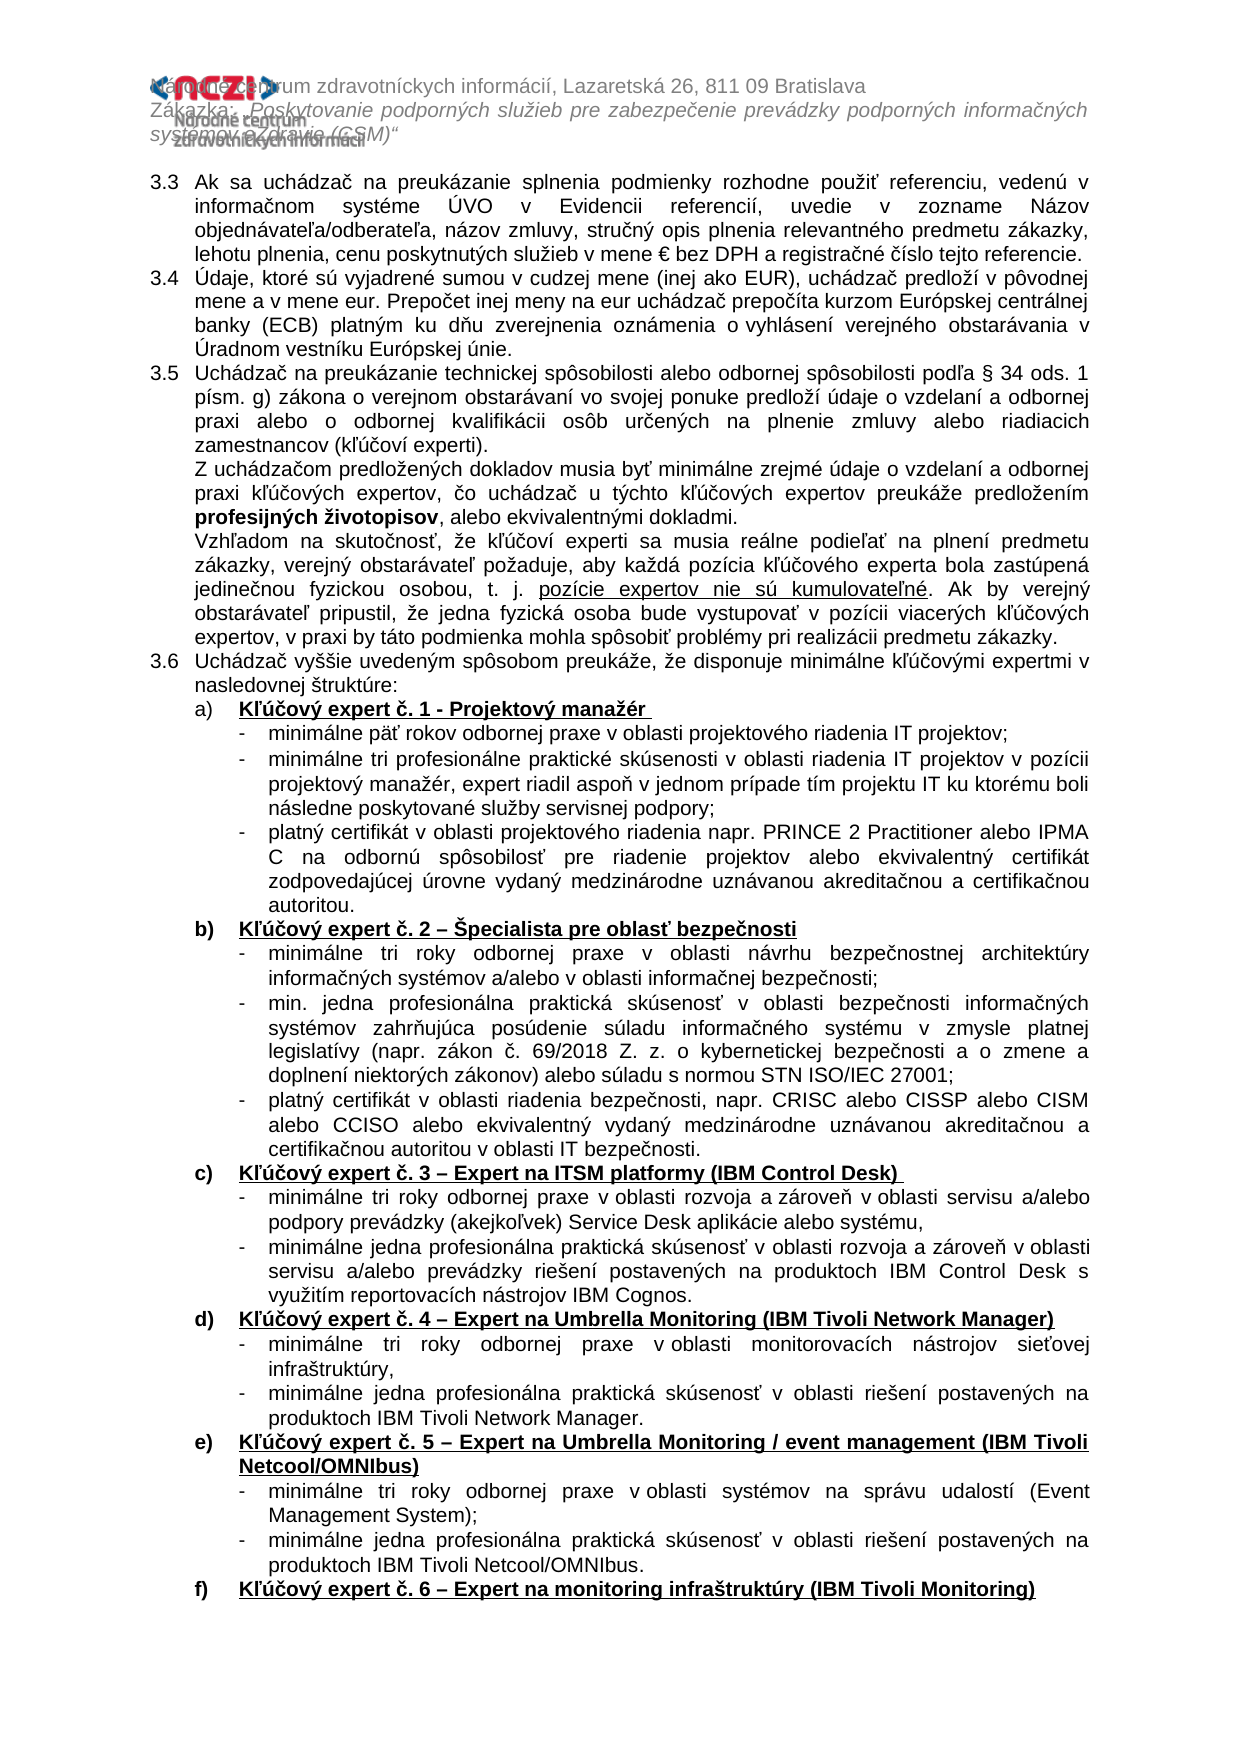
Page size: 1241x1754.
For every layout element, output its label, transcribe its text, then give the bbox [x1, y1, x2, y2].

list Z uchádzačom predložených dokladov musia byť minimálne zrejmé údaje o vzdelaní a odbornej praxi kľúčových expertov, čo uchádzač u týchto kľúčových expertov preukáže predložením profesijných životopisov, alebo ekvivalentnými dokladmi. [194, 457, 1090, 529]
list Údaje, ktoré sú vyjadrené sumou v cudzej mene (inej ako EUR), uchádzač predloží v pôvodnej mene a v mene eur. Prepočet inej meny na eur uchádzač prepočíta kurzom Európskej centrálnej banky (ECB) platným ku dňu zverejnenia oznámenia o vyhlásení verejného obstarávania v Úradnom vestníku Európskej únie. [150, 265, 1090, 361]
list minimálne jedna profesionálna praktická skúsenosť v oblasti riešení postavených na produktoch IBM Tivoli Network Manager. [239, 1381, 1090, 1430]
list Ak sa uchádzač na preukázanie splnenia podmienky rozhodne použiť referenciu, vedenú v informačnom systéme ÚVO v Evidencii referencií, uvedie v zozname Názov objednávateľa/odberateľa, názov zmluvy, stručný opis plnenia relevantného predmetu zákazky, lehotu plnenia, cenu poskytnutých služieb v mene € bez DPH a registračné číslo tejto referencie. [150, 169, 1090, 265]
list minimálne jedna profesionálna praktická skúsenosť v oblasti riešení postavených na produktoch IBM Tivoli Netcool/OMNIbus. [239, 1527, 1090, 1577]
list Kľúčový expert č. 3 – Expert na ITSM platformy (IBM Control Desk) [194, 1161, 1090, 1184]
list minimálne tri profesionálne praktické skúsenosti v oblasti riadenia IT projektov v pozícii projektový manažér, expert riadil aspoň v jednom prípade tím projektu IT ku ktorému boli následne poskytované služby servisnej podpory; [239, 746, 1090, 819]
list minimálne tri roky odbornej praxe v oblasti monitorovacích nástrojov sieťovej infraštruktúry, [239, 1331, 1090, 1381]
list Kľúčový expert č. 4 – Expert na Umbrella Monitoring (IBM Tivoli Network Manager) [194, 1307, 1090, 1331]
list Kľúčový expert č. 2 – Špecialista pre oblasť bezpečnosti [194, 917, 1090, 941]
list Kľúčový expert č. 1 - Projektový manažér [194, 697, 1090, 721]
list min. jedna profesionálna praktická skúsenosť v oblasti bezpečnosti informačných systémov zahrňujúca posúdenie súladu informačného systému v zmysle platnej legislatívy (napr. zákon č. 69/2018 Z. z. o kybernetickej bezpečnosti a o zmene a doplnení niektorých zákonov) alebo súladu s normou STN ISO/IEC 27001; [239, 990, 1090, 1087]
list minimálne tri roky odbornej praxe v oblasti návrhu bezpečnostnej architektúry informačných systémov a/alebo v oblasti informačnej bezpečnosti; [239, 941, 1090, 990]
list Vzhľadom na skutočnosť, že kľúčoví experti sa musia reálne podieľať na plnení predmetu zákazky, verejný obstarávateľ požaduje, aby každá pozícia kľúčového experta bola zastúpená jedinečnou fyzickou osobou, t. j. pozície expertov nie sú kumulovateľné. Ak by verejný obstarávateľ pripustil, že jedna fyzická osoba bude vystupovať v pozícii viacerých kľúčových expertov, v praxi by táto podmienka mohla spôsobiť problémy pri realizácii predmetu zákazky. [194, 529, 1090, 649]
list Uchádzač na preukázanie technickej spôsobilosti alebo odbornej spôsobilosti podľa § 34 ods. 1 písm. g) zákona o verejnom obstarávaní vo svojej ponuke predloží údaje o vzdelaní a odbornej praxi alebo o odbornej kvalifikácii osôb určených na plnenie zmluvy alebo riadiacich zamestnancov (kľúčoví experti). [150, 361, 1090, 457]
list Uchádzač vyššie uvedeným spôsobom preukáže, že disponuje minimálne kľúčovými expertmi v nasledovnej štruktúre: [150, 649, 1090, 697]
list minimálne tri roky odbornej praxe v oblasti rozvoja a zároveň v oblasti servisu a/alebo podpory prevádzky (akejkoľvek) Service Desk aplikácie alebo systému, [239, 1184, 1090, 1234]
list Kľúčový expert č. 5 – Expert na Umbrella Monitoring / event management (IBM Tivoli Netcool/OMNIbus) [194, 1430, 1090, 1478]
picture [150, 74, 366, 151]
list minimálne jedna profesionálna praktická skúsenosť v oblasti rozvoja a zároveň v oblasti servisu a/alebo prevádzky riešení postavených na produktoch IBM Control Desk s využitím reportovacích nástrojov IBM Cognos. [239, 1234, 1090, 1307]
list platný certifikát v oblasti riadenia bezpečnosti, napr. CRISC alebo CISSP alebo CISM alebo CCISO alebo ekvivalentný vydaný medzinárodne uznávanou akreditačnou a certifikačnou autoritou v oblasti IT bezpečnosti. [239, 1087, 1090, 1161]
list Kľúčový expert č. 6 – Expert na monitoring infraštruktúry (IBM Tivoli Monitoring) [194, 1577, 1090, 1601]
list platný certifikát v oblasti projektového riadenia napr. PRINCE 2 Practitioner alebo IPMA C na odbornú spôsobilosť pre riadenie projektov alebo ekvivalentný certifikát zodpovedajúcej úrovne vydaný medzinárodne uznávanou akreditačnou a certifikačnou autoritou. [239, 819, 1090, 917]
list minimálne tri roky odbornej praxe v oblasti systémov na správu udalostí (Event Management System); [239, 1478, 1090, 1527]
list minimálne päť rokov odbornej praxe v oblasti projektového riadenia IT projektov; [239, 721, 1090, 746]
